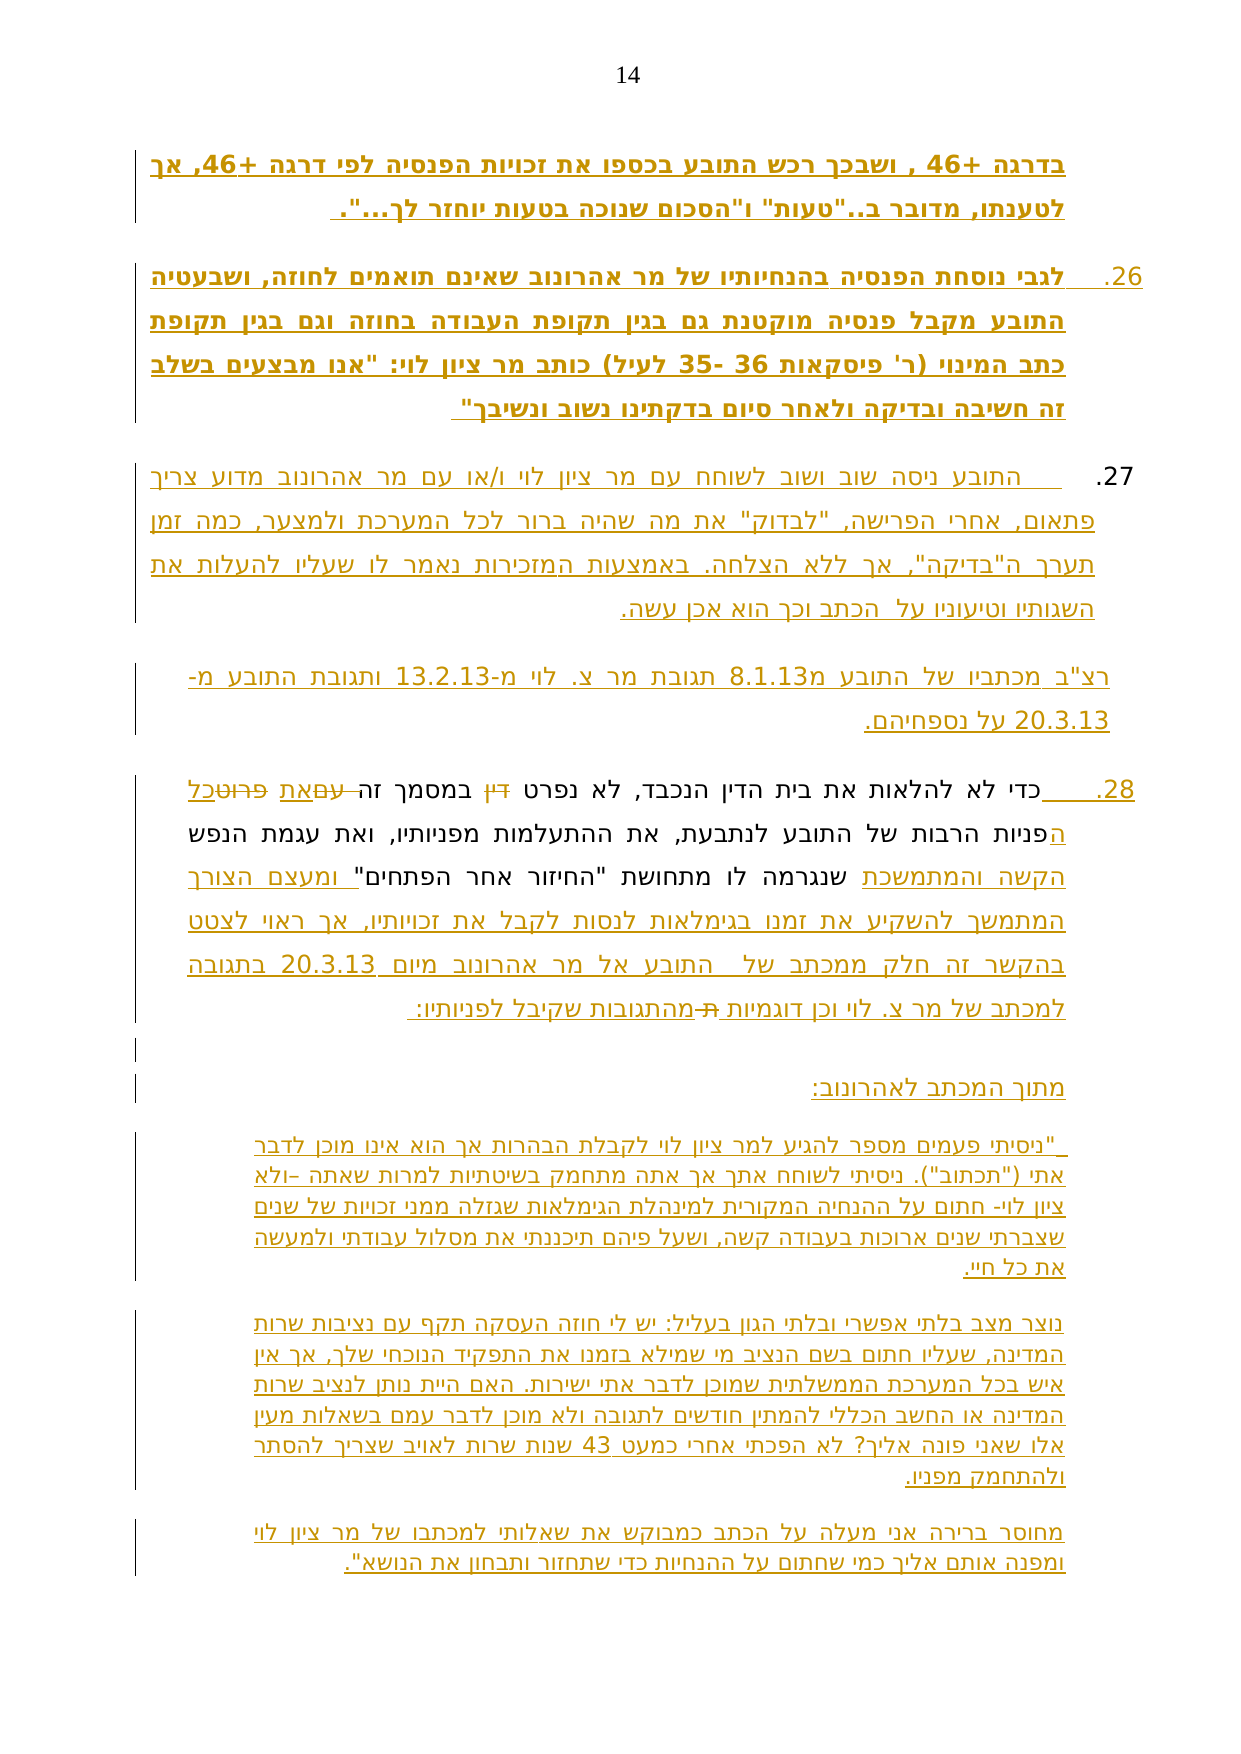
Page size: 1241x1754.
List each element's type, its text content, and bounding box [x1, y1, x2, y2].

list כדי לא להלאות את בית הדין הנכבד, לא נפרט במסמך זה פניות הרבות של התובע לנתבעת, את ההתעלמות מפניותיו, ואת עגמת הנפש שנגרמה לו מתחושת "החיזור אחר הפתחים" [187, 775, 1095, 1023]
